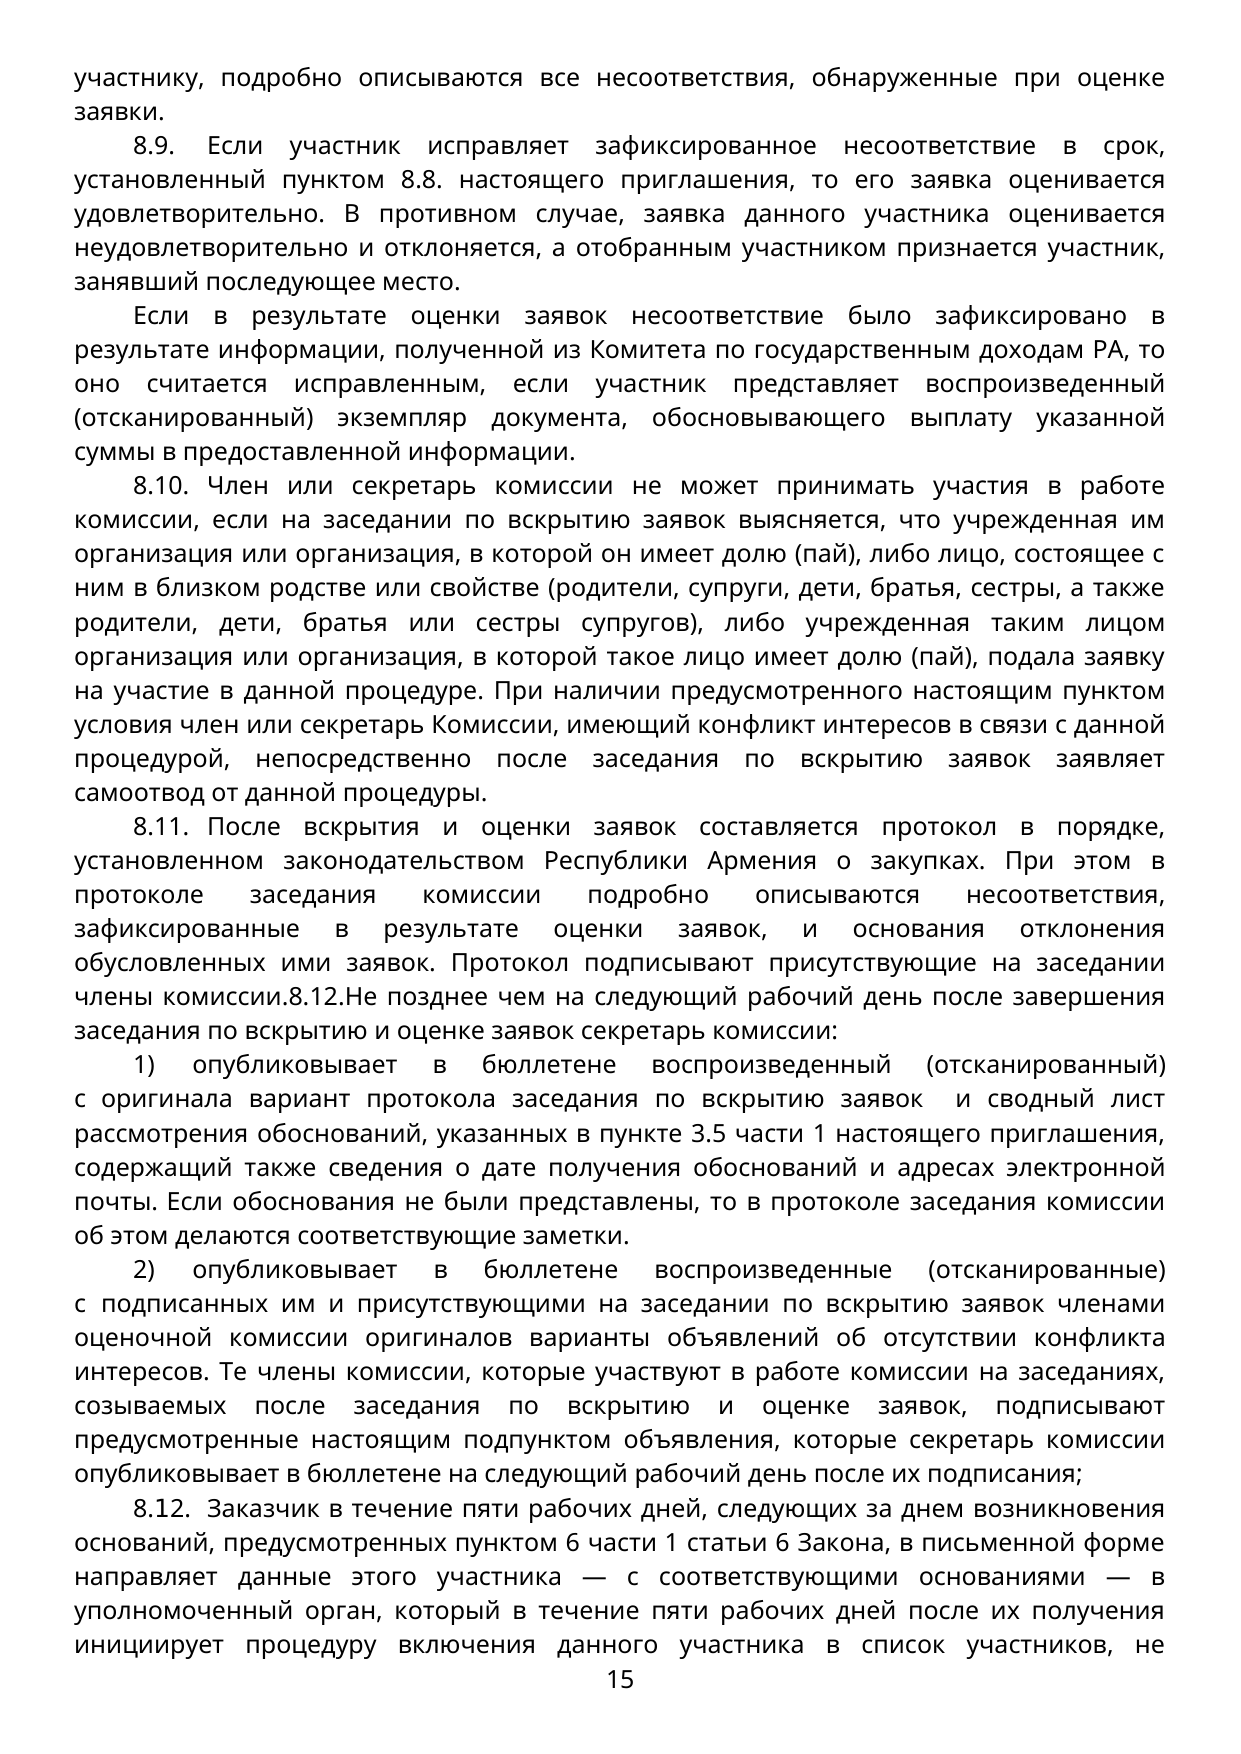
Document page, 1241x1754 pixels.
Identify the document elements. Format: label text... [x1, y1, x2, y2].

text 8.11. После вскрытия и оценки заявок составляется протокол в порядке, установленном законодательством Республики Армения о закупках. При этом в протоколе заседания комиссии подробно описываются несоответствия, зафиксированные в результате оценки заявок, и основания отклонения обусловленных ими заявок. Протокол подписывают присутствующие на заседании члены комиссии.8.12.Не позднее чем на следующий рабочий день после завершения заседания по вскрытию и оценке заявок секретарь комиссии: [74, 808, 1166, 1047]
text 8.9. Если участник исправляет зафиксированное несоответствие в срок, установленный пунктом 8.8. настоящего приглашения, то его заявка оценивается удовлетворительно. В противном случае, заявка данного участника оценивается неудовлетворительно и отклоняется, а отобранным участником признается участник, занявший последующее место. [74, 127, 1166, 298]
text 2) опубликовывает в бюллетене воспроизведенные (отсканированные) с подписанных им и присутствующими на заседании по вскрытию заявок членами оценочной комиссии оригиналов варианты объявлений об отсутствии конфликта интересов. Те члены комиссии, которые участвуют в работе комиссии на заседаниях, созываемых после заседания по вскрытию и оценке заявок, подписывают предусмотренные настоящим подпунктом объявления, которые секретарь комиссии опубликовывает в бюллетене на следующий рабочий день после их подписания; [74, 1252, 1166, 1490]
text 1) опубликовывает в бюллетене воспроизведенный (отсканированный) с оригинала вариант протокола заседания по вскрытию заявок и сводный лист рассмотрения обоснований, указанных в пункте 3.5 части 1 настоящего приглашения, содержащий также сведения о дате получения обоснований и адресах электронной почты. Если обоснования не были представлены, то в протоколе заседания комиссии об этом делаются соответствующие заметки. [74, 1047, 1166, 1252]
text 8.10. Член или секретарь комиссии не может принимать участия в работе комиссии, если на заседании по вскрытию заявок выясняется, что учрежденная им организация или организация, в которой он имеет долю (пай), либо лицо, состоящее с ним в близком родстве или свойстве (родители, супруги, дети, братья, сестры, а также родители, дети, братья или сестры супругов), либо учрежденная таким лицом организация или организация, в которой такое лицо имеет долю (пай), подала заявку на участие в данной процедуре. При наличии предусмотренного настоящим пунктом условия член или секретарь Комиссии, имеющий конфликт интересов в связи с данной процедурой, непосредственно после заседания по вскрытию заявок заявляет самоотвод от данной процедуры. [74, 468, 1166, 808]
text Если в результате оценки заявок несоответствие было зафиксировано в результате информации, полученной из Комитета по государственным доходам РА, то оно считается исправленным, если участник представляет воспроизведенный (отсканированный) экземпляр документа, обосновывающего выплату указанной суммы в предоставленной информации. [74, 298, 1166, 468]
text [74, 59, 1166, 127]
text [74, 1490, 1166, 1661]
